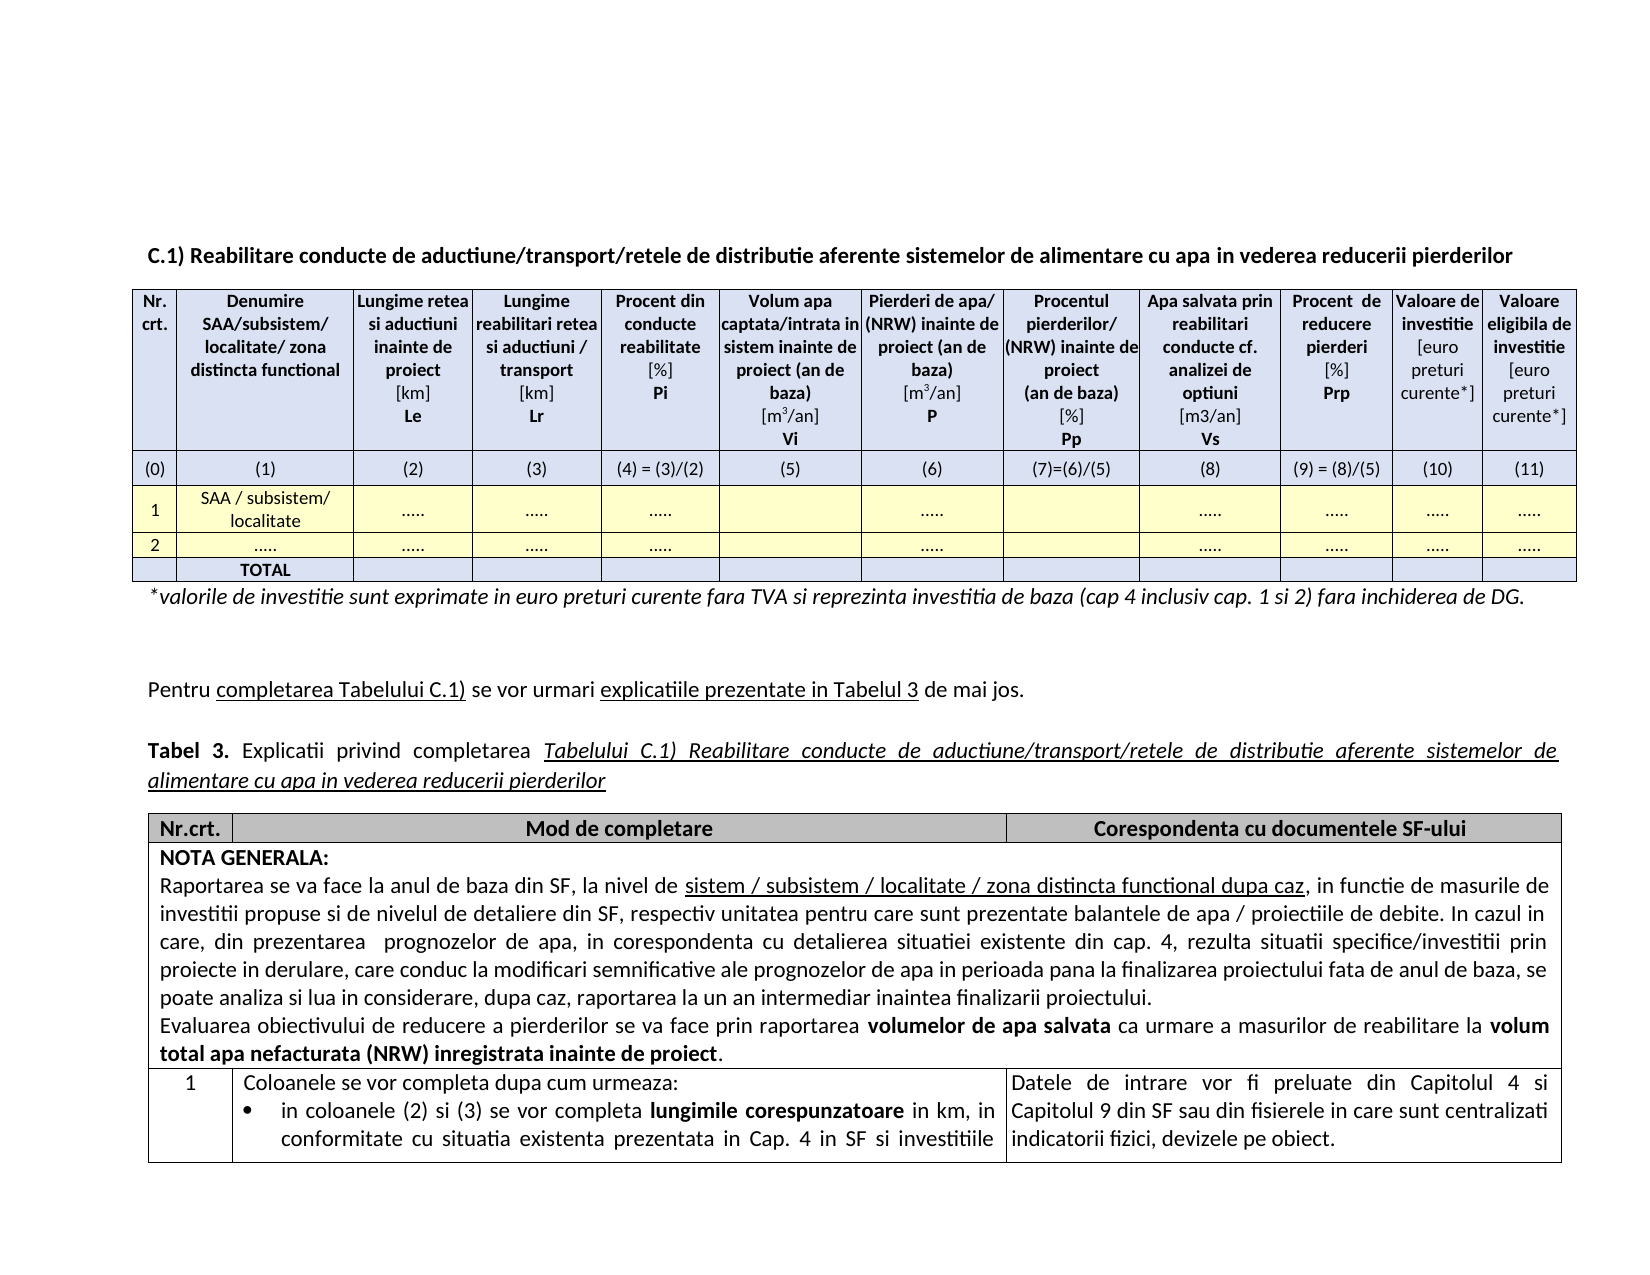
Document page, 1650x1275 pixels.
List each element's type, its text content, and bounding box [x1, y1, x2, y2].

table_cell SAA / subsistem/ localitate [177, 486, 353, 532]
table_cell (0) [133, 451, 176, 485]
table_cell [720, 558, 861, 581]
table_cell ..... [1281, 486, 1392, 532]
table_cell [1393, 558, 1482, 581]
table_cell (5) [720, 451, 861, 485]
table_cell [862, 558, 1003, 581]
table_cell [473, 558, 601, 581]
table_cell 2 [133, 533, 176, 557]
table_cell NOTA GENERALA: Raportarea se va face la anul de baza din SF, la nivel de sistem / subsistem / localitate / zona distincta functional dupa caz, in functie de masurile de investitii propuse si de nivelul de detaliere din SF, respectiv unitatea pentru care sunt prezentate balantele de apa / proiectiile de debite. In cazul in care, din prezentarea prognozelor de apa, in corespondenta cu detalierea situatiei existente din cap. 4, rezulta situatii specifice/investitii prin proiecte in derulare, care conduc la modificari semnificative ale prognozelor de apa in perioada pana la finalizarea proiectului fata de anul de baza, se poate analiza si lua in considerare, dupa caz, raportarea la un an intermediar inaintea finalizarii proiectului. Evaluarea obiectivului de reducere a pierderilor se va face prin raportarea volumelor de apa salvata ca urmare a masurilor de reabilitare la volum total apa nefacturata (NRW) inregistrata inainte de proiect. [149, 843, 1561, 1067]
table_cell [233, 1069, 1006, 1162]
table_header Procent din conducte reabilitate [%] Pi [602, 290, 719, 450]
table_cell ..... [862, 533, 1003, 557]
table_cell [720, 486, 861, 532]
table_cell (4) = (3)/(2) [602, 451, 719, 485]
table_header Mod de completare [233, 814, 1006, 842]
table_cell (6) [862, 451, 1003, 485]
text Tabel 3. Explicatii privind completarea Tabelului C.1) Reabilitare conducte de aductiune/transport/retele de distributie aferente sistemelor de alimentare cu apa in vederea reducerii pierderilor [148, 736, 1561, 794]
table_cell [720, 533, 861, 557]
table_cell ..... [1140, 486, 1280, 532]
table_header Corespondenta cu documentele SF-ului [1007, 814, 1561, 842]
table_cell ..... [1483, 533, 1576, 557]
table_cell [602, 558, 719, 581]
table_cell (8) [1140, 451, 1280, 485]
table_header Pierderi de apa/ (NRW) inainte de proiect (an de baza) [m3/an] P [862, 290, 1003, 450]
table_cell [1281, 558, 1392, 581]
table_header Nr. crt. [133, 290, 176, 450]
table_header Nr.crt. [149, 814, 232, 842]
text *valorile de investitie sunt exprimate in euro preturi curente fara TVA si reprezinta investitia de baza (cap 4 inclusiv cap. 1 si 2) fara inchiderea de DG. [148, 582, 1561, 610]
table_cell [1007, 1069, 1561, 1162]
table_cell 1 [149, 1069, 232, 1162]
table_cell ..... [1483, 486, 1576, 532]
text Pentru completarea Tabelului C.1) se vor urmari explicatiile prezentate in Tabelul 3 de mai jos. [148, 676, 1561, 704]
table_header Procent de reducere pierderi [%] Prp [1281, 290, 1392, 450]
table_cell [133, 558, 176, 581]
table_cell [1004, 486, 1139, 532]
table_header Apa salvata prin reabilitari conducte cf. analizei de optiuni [m3/an] Vs [1140, 290, 1280, 450]
table_cell [1483, 558, 1576, 581]
table_cell ..... [602, 486, 719, 532]
table_cell ..... [1393, 486, 1482, 532]
table_cell ..... [354, 486, 472, 532]
table_cell (7)=(6)/(5) [1004, 451, 1139, 485]
table_cell (10) [1393, 451, 1482, 485]
table_cell (2) [354, 451, 472, 485]
table_cell ..... [177, 533, 353, 557]
table_header Lungime reabilitari retea si aductiuni / transport [km] Lr [473, 290, 601, 450]
table_header Lungime retea si aductiuni inainte de proiect [km] Le [354, 290, 472, 450]
table_cell (11) [1483, 451, 1576, 485]
table_cell (1) [177, 451, 353, 485]
table_cell (3) [473, 451, 601, 485]
table_cell [1140, 558, 1280, 581]
table_cell ..... [862, 486, 1003, 532]
table_cell [1004, 558, 1139, 581]
table_header Valoare de investitie [euro preturi curente*] [1393, 290, 1482, 450]
table_cell 1 [133, 486, 176, 532]
table_cell TOTAL [177, 558, 353, 581]
table_header Valoare eligibila de investitie [euro preturi curente*] [1483, 290, 1576, 450]
table_header Denumire SAA/subsistem/ localitate/ zona distincta functional [177, 290, 353, 450]
table_header Volum apa captata/intrata in sistem inainte de proiect (an de baza) [m3/an] Vi [720, 290, 861, 450]
text C.1) Reabilitare conducte de aductiune/transport/retele de distributie aferente sistemelor de alimentare cu apa in vederea reducerii pierderilor [148, 242, 1561, 270]
table_cell ..... [602, 533, 719, 557]
table_cell (9) = (8)/(5) [1281, 451, 1392, 485]
table_cell ..... [473, 533, 601, 557]
table_header Procentul pierderilor/ (NRW) inainte de proiect (an de baza) [%] Pp [1004, 290, 1139, 450]
table_cell ..... [1140, 533, 1280, 557]
table_cell ..... [354, 533, 472, 557]
table_cell ..... [1393, 533, 1482, 557]
table_cell ..... [1281, 533, 1392, 557]
table_cell [354, 558, 472, 581]
table_cell [1004, 533, 1139, 557]
table_cell ..... [473, 486, 601, 532]
